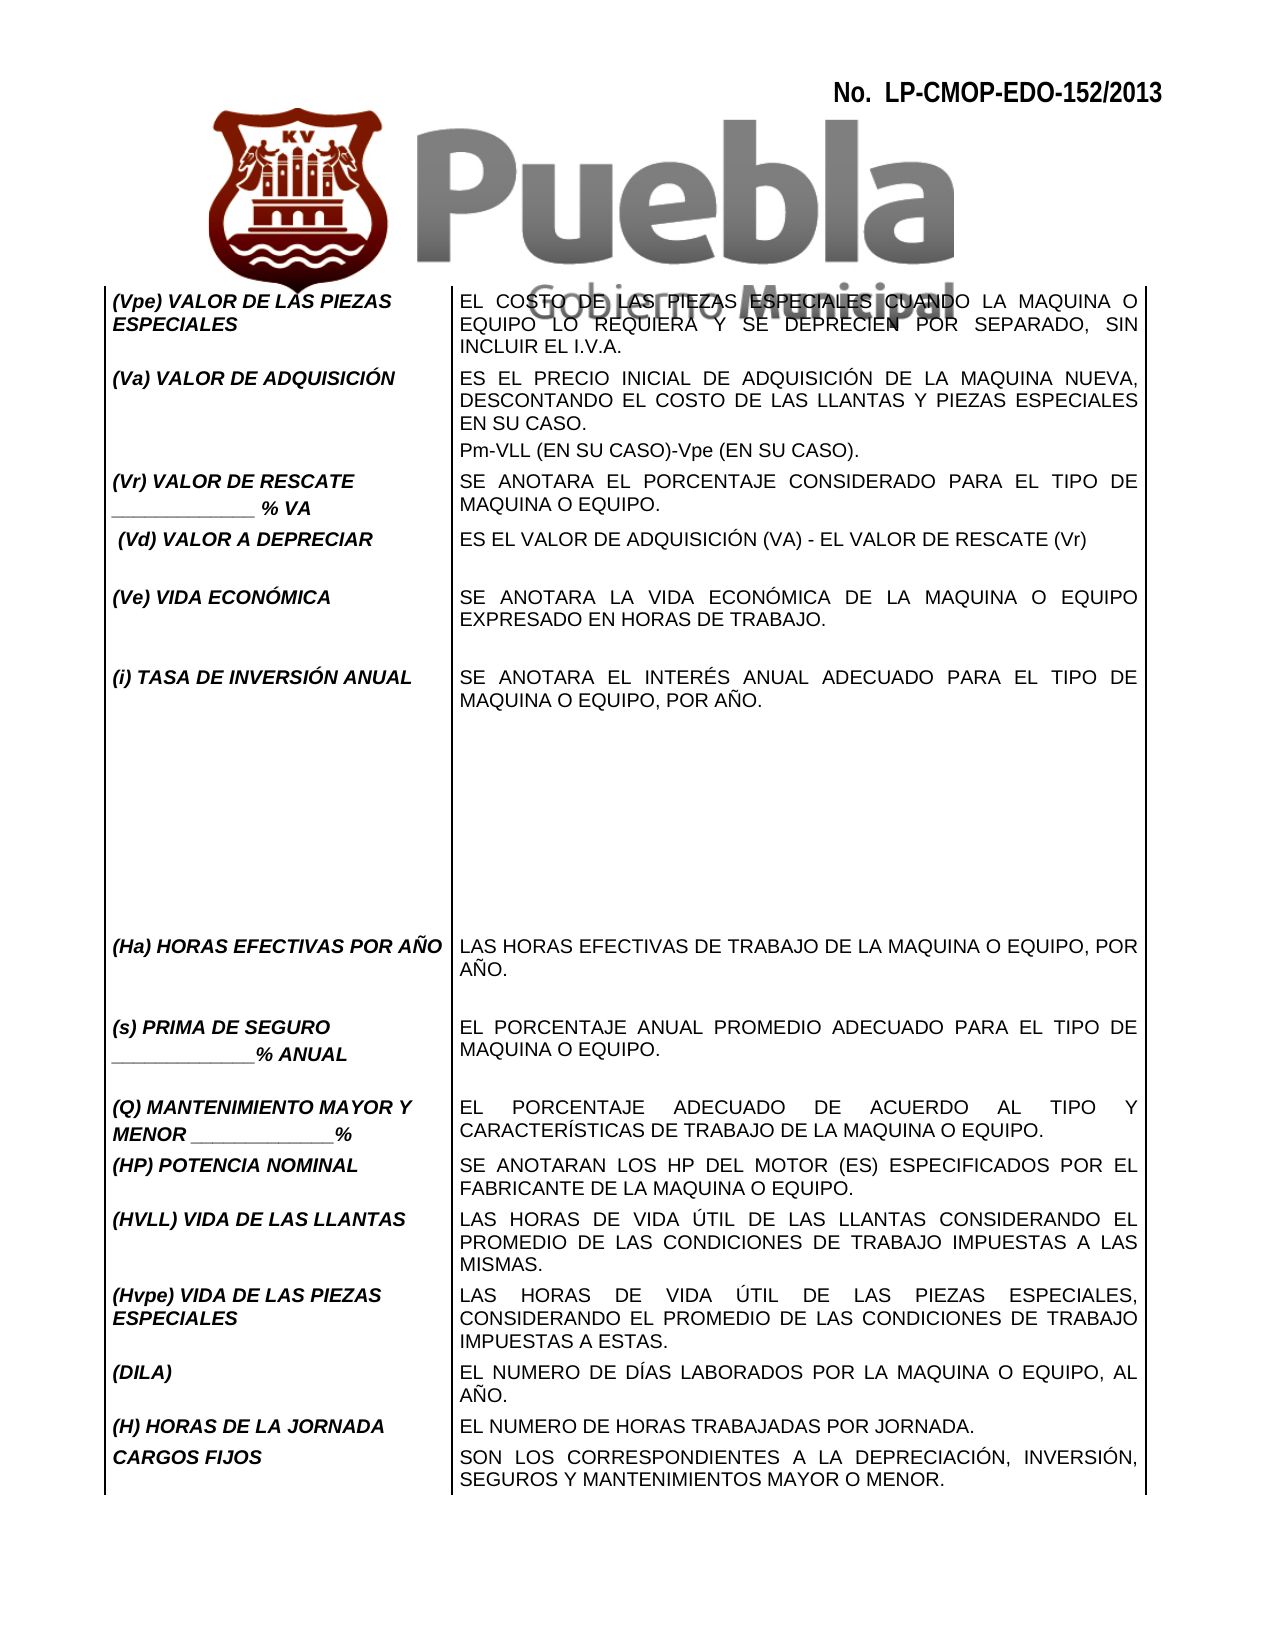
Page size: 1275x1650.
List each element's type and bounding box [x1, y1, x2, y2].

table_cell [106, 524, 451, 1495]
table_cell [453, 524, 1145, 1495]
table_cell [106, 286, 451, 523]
picture [208, 108, 954, 286]
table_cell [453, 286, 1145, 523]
